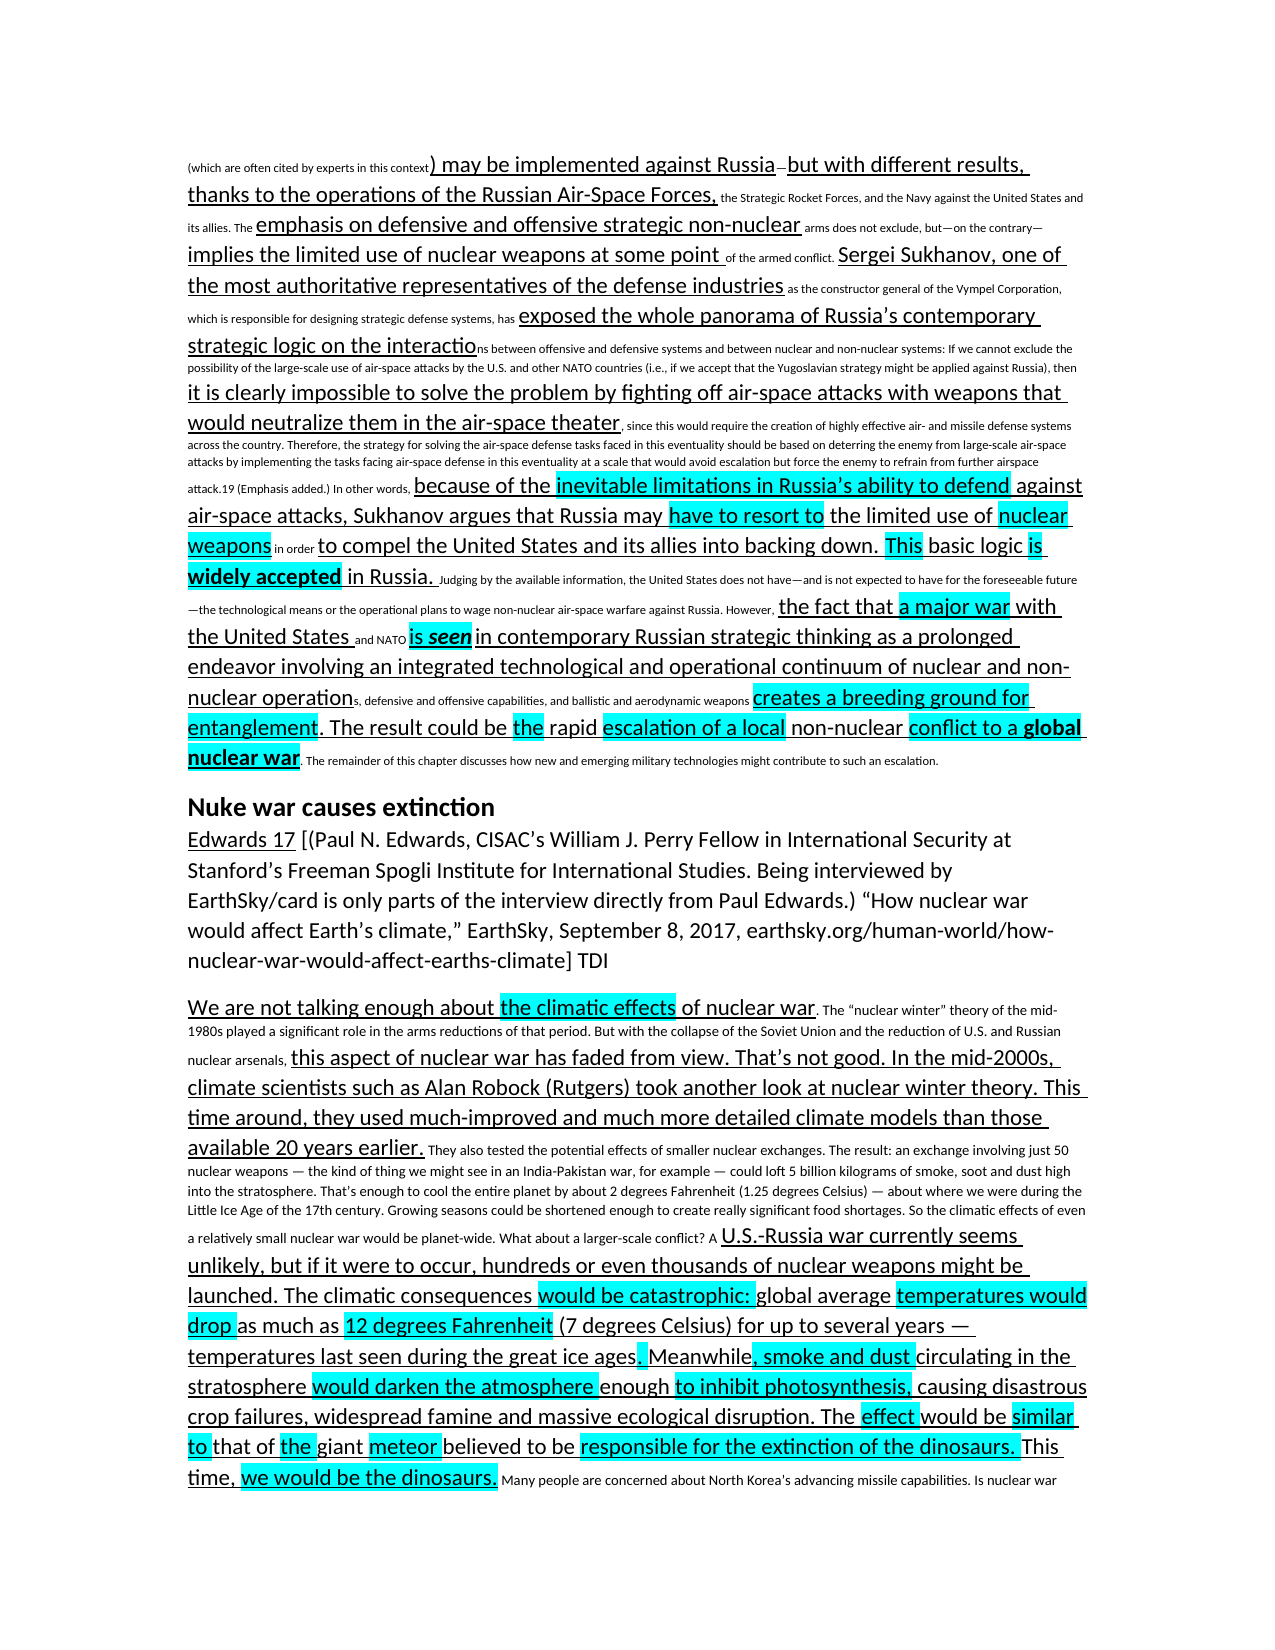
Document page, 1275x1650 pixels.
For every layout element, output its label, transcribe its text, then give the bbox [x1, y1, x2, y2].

text Edwards 17 [(Paul N. Edwards, CISAC’s William J. Perry Fellow in International Security at Stanford’s Freeman Spogli Institute for International Studies. Being interviewed by EarthSky/card is only parts of the interview directly from Paul Edwards.) “How nuclear war would affect Earth’s climate,” EarthSky, September 8, 2017, earthsky.org/human-world/how-nuclear-war-would-affect-earths-climate] TDI [187, 826, 1087, 974]
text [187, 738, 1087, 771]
subtitle Nuke war causes extinction [187, 790, 1087, 823]
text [187, 150, 1087, 737]
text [187, 1397, 1087, 1491]
